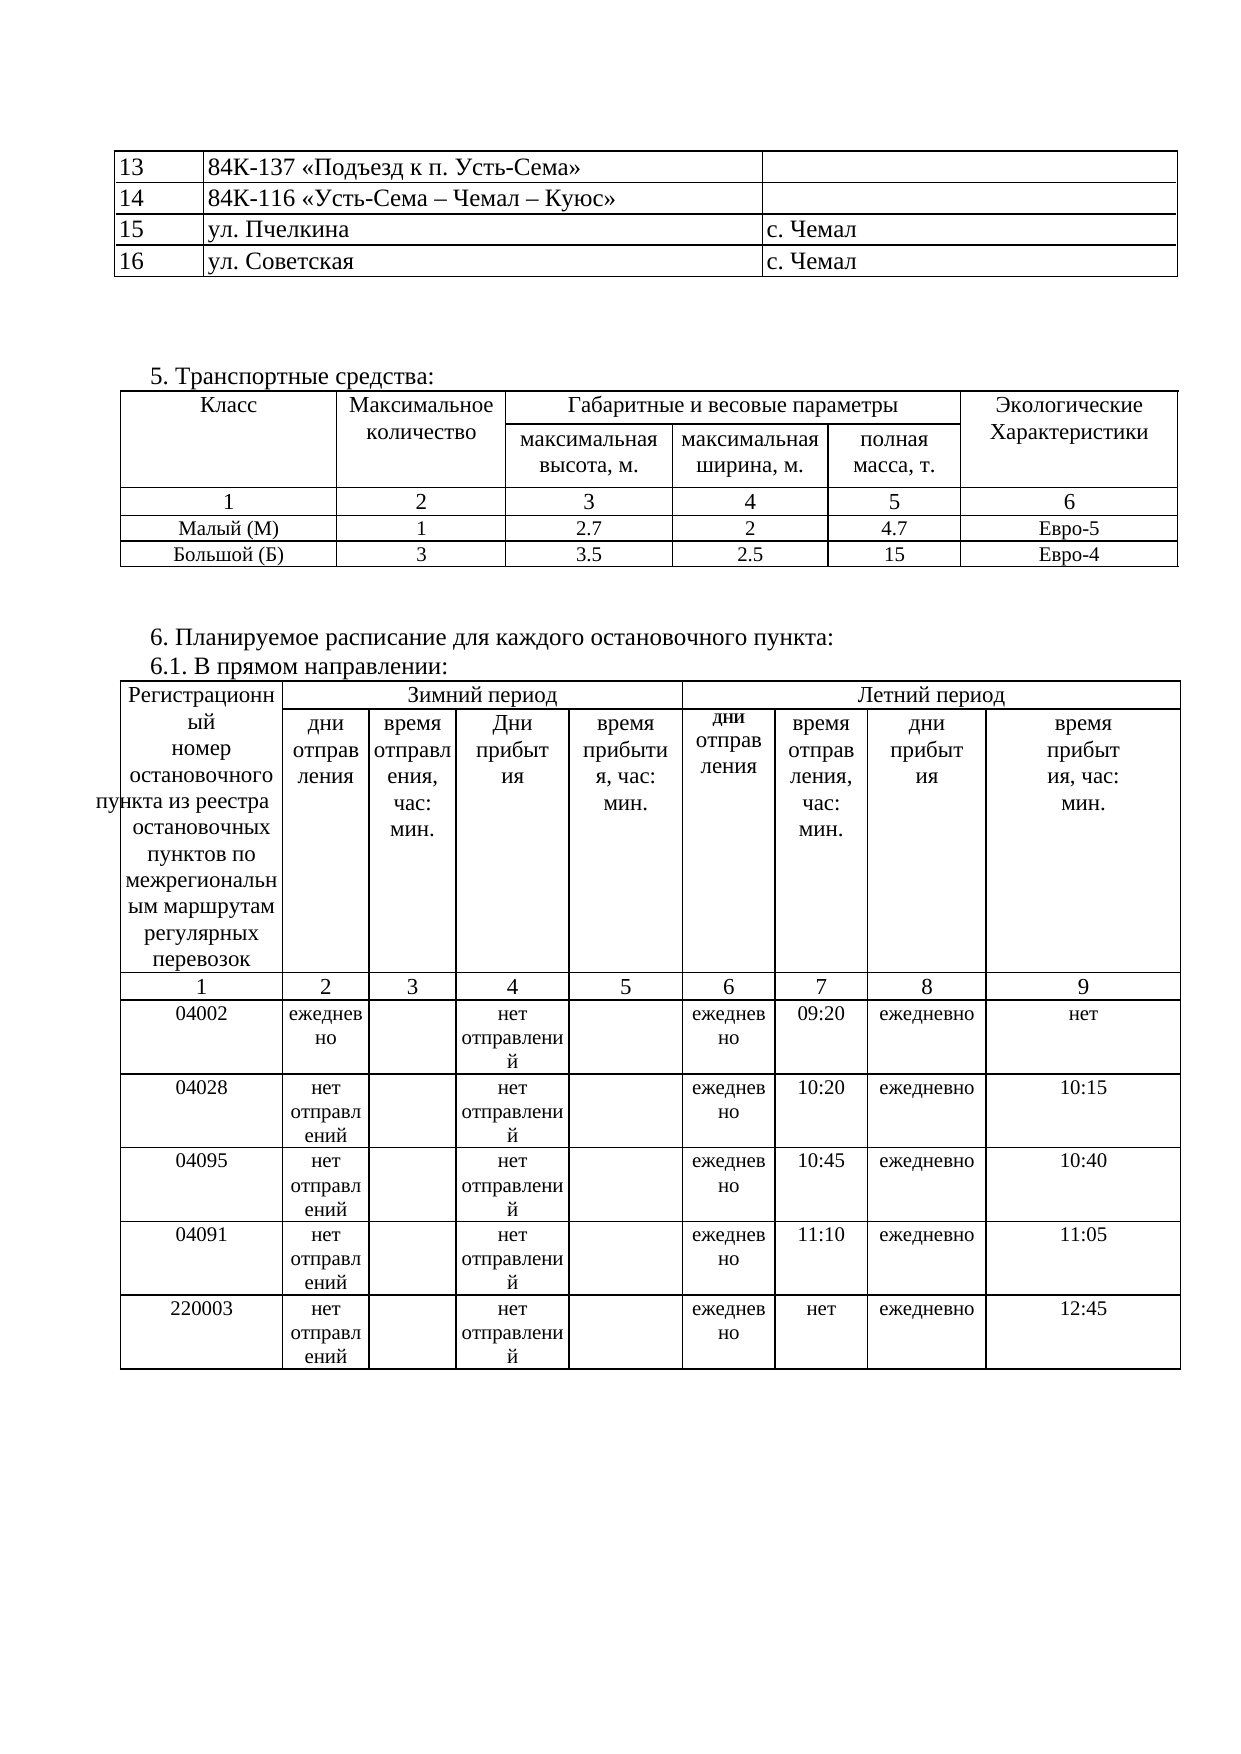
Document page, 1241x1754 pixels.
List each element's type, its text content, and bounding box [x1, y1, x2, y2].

table_cell время прибыт ия, час: мин. [987, 710, 1180, 971]
table_cell [570, 1222, 682, 1294]
table_cell 3 [337, 542, 505, 566]
table_cell время отправл ения, час: мин. [370, 710, 455, 971]
table_cell 11:05 [987, 1222, 1180, 1294]
table_cell 10:20 [776, 1075, 867, 1147]
table_cell 4 [457, 973, 568, 999]
table_cell нет отправлений [457, 1296, 568, 1368]
table_cell 3.5 [506, 542, 672, 566]
table_cell нет отправлений [283, 1075, 368, 1147]
table_cell 3 [506, 488, 672, 514]
table_cell 4 [673, 488, 827, 514]
table_cell 5 [570, 973, 682, 999]
table_cell ежедневно [868, 1296, 985, 1368]
table_cell 6 [961, 488, 1177, 514]
table_cell 04028 [121, 1075, 282, 1147]
table_cell 04002 [121, 1001, 282, 1073]
table_cell нет отправлений [283, 1296, 368, 1368]
table_cell Большой (Б) [121, 542, 336, 566]
table_header Зимний период [283, 682, 682, 708]
table_cell максимальная ширина, м. [673, 425, 827, 487]
table_cell 2.5 [673, 542, 827, 566]
table_cell 14 [115, 183, 203, 213]
table_cell ул. Советская [204, 246, 762, 276]
table_cell 1 [337, 516, 505, 540]
table_cell ежедневно [868, 1001, 985, 1073]
table_cell [570, 1296, 682, 1368]
table_cell 4.7 [829, 516, 960, 540]
table_cell время прибыти я, час: мин. [570, 710, 682, 971]
table_cell 13 [115, 152, 203, 181]
table_cell [370, 1222, 455, 1294]
table_cell 09:20 [776, 1001, 867, 1073]
table_cell дни отправ ления [283, 710, 368, 971]
table_cell нет отправлений [283, 1148, 368, 1221]
table_cell Малый (М) [121, 516, 336, 540]
table_cell Евро-4 [961, 542, 1177, 566]
table_header Максимальное количество [337, 392, 505, 487]
table_header Габаритные и весовые параметры [506, 392, 960, 423]
table_cell [763, 152, 1177, 181]
table_cell 84К-137 «Подъезд к п. Усть-Сема» [204, 152, 762, 181]
table_cell 15 [829, 542, 960, 566]
table_cell 2 [337, 488, 505, 514]
table_cell ежедневно [683, 1296, 774, 1368]
table_cell нет отправлений [457, 1222, 568, 1294]
table_cell 2 [673, 516, 827, 540]
table_cell 3 [370, 973, 455, 999]
table_cell 1 [121, 488, 336, 514]
table_cell [570, 1075, 682, 1147]
table_cell [370, 1001, 455, 1073]
table_cell нет отправлений [457, 1075, 568, 1147]
table_cell [763, 181, 1177, 213]
table_cell ул. Пчелкина [204, 215, 762, 244]
table_header Класс [121, 392, 336, 487]
table_cell [370, 1075, 455, 1147]
table_cell 15 [115, 214, 203, 244]
table_cell [370, 1296, 455, 1368]
table_header Летний период [683, 682, 1180, 708]
table_cell 2.7 [506, 516, 672, 540]
table_cell с. Чемал [763, 213, 1177, 244]
table_cell [570, 1001, 682, 1073]
table_cell 10:15 [987, 1075, 1180, 1147]
table_cell 04091 [121, 1222, 282, 1294]
table_cell ежедневно [683, 1148, 774, 1221]
table_cell время отправ ления, час: мин. [776, 710, 867, 971]
table_cell максимальная высота, м. [506, 425, 672, 487]
table_cell ежедневно [683, 1075, 774, 1147]
table_cell ДНИ отправ ления [683, 710, 774, 971]
table_cell ежедневно [683, 1222, 774, 1294]
table_cell ежедневно [283, 1001, 368, 1073]
table_cell 16 [115, 245, 203, 276]
table_header Экологические Характеристики [961, 392, 1177, 487]
table_header Регистрационный номер остановочного пункта из реестра остановочных пунктов по межрегиональным маршрутам регулярных перевозок [121, 682, 282, 971]
table_cell 7 [776, 973, 867, 999]
table_cell дни прибыт ия [868, 710, 985, 971]
table_cell нет [776, 1296, 867, 1368]
table_cell 2 [283, 973, 368, 999]
table_cell 5 [829, 488, 960, 514]
table_cell 9 [987, 973, 1180, 999]
table_cell нет отправлений [457, 1148, 568, 1221]
table_cell ежедневно [683, 1001, 774, 1073]
table_cell нет отправлений [283, 1222, 368, 1294]
table_cell 11:10 [776, 1222, 867, 1294]
text 5. Транспортные средства: [150, 361, 1090, 390]
table_cell Евро-5 [961, 516, 1177, 540]
table_cell полная масса, т. [829, 425, 960, 487]
table_cell Дни прибыт ия [457, 710, 568, 971]
table_cell с. Чемал [763, 244, 1177, 276]
table_cell 10:45 [776, 1148, 867, 1221]
table_cell [370, 1148, 455, 1221]
table_cell [570, 1148, 682, 1221]
table_cell 10:40 [987, 1148, 1180, 1221]
table_cell 1 [121, 973, 282, 999]
table_cell 84К-116 «Усть-Сема – Чемал – Куюс» [204, 183, 762, 213]
table_cell 8 [868, 973, 985, 999]
table_cell 04095 [121, 1148, 282, 1221]
table_cell 12:45 [987, 1296, 1180, 1368]
text 6. Планируемое расписание для каждого остановочного пункта: [150, 622, 1090, 651]
table_cell нет [987, 1001, 1180, 1073]
table_cell ежедневно [868, 1075, 985, 1147]
table_cell нет отправлений [457, 1001, 568, 1073]
table_cell ежедневно [868, 1148, 985, 1221]
table_cell ежедневно [868, 1222, 985, 1294]
table_cell 220003 [121, 1296, 282, 1368]
text 6.1. В прямом направлении: [150, 651, 1090, 680]
table_cell 6 [683, 973, 774, 999]
